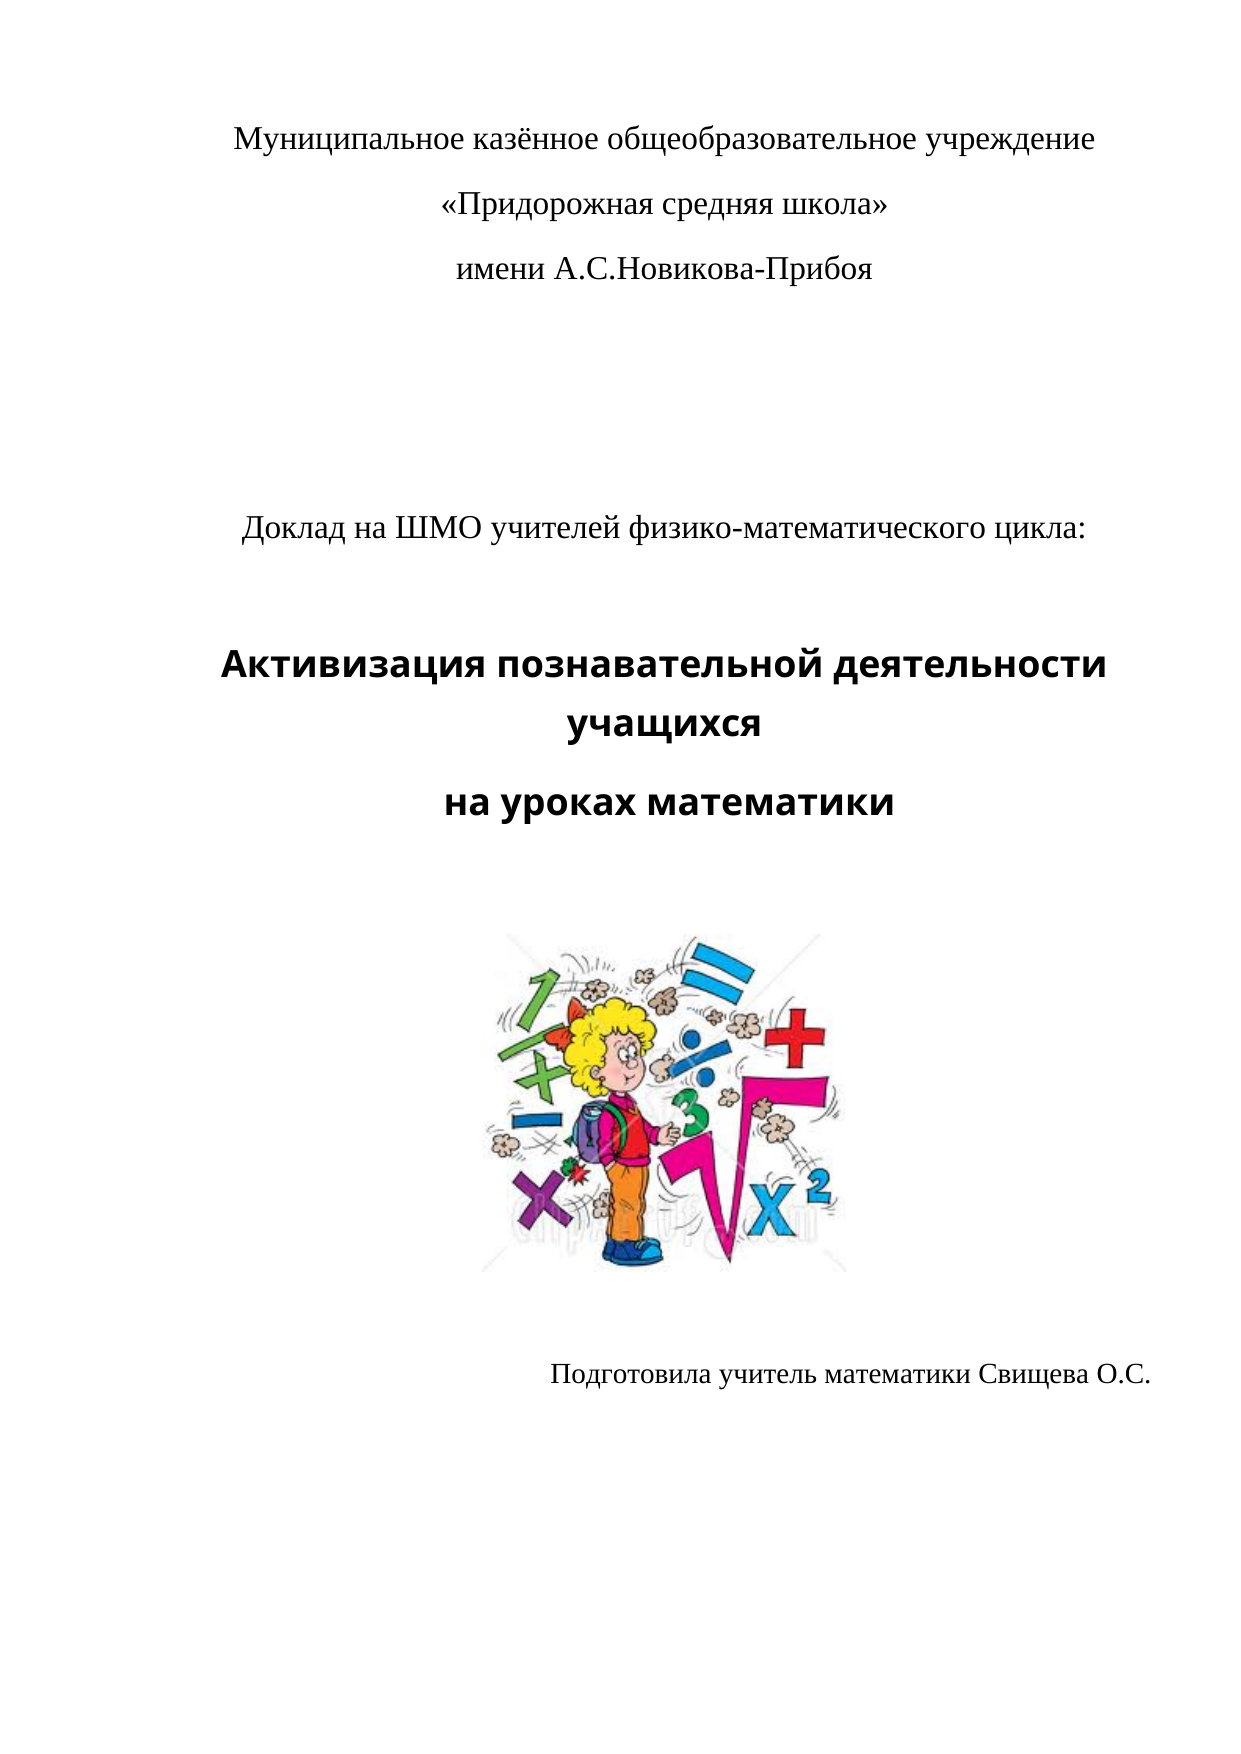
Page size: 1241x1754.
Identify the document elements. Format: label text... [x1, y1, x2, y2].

text «Придорожная средняя школа» [177, 183, 1152, 221]
text Муниципальное казённое общеобразовательное учреждение [177, 118, 1152, 156]
text Активизация познавательной деятельности учащихся [177, 637, 1152, 747]
text на уроках математики [177, 775, 1152, 826]
picture [482, 934, 847, 1272]
text Доклад на ШМО учителей физико-математического цикла: [177, 507, 1152, 546]
text имени А.С.Новикова-Прибоя [177, 248, 1152, 286]
text Подготовила учитель математики Свищева О.С. [177, 1356, 1152, 1390]
